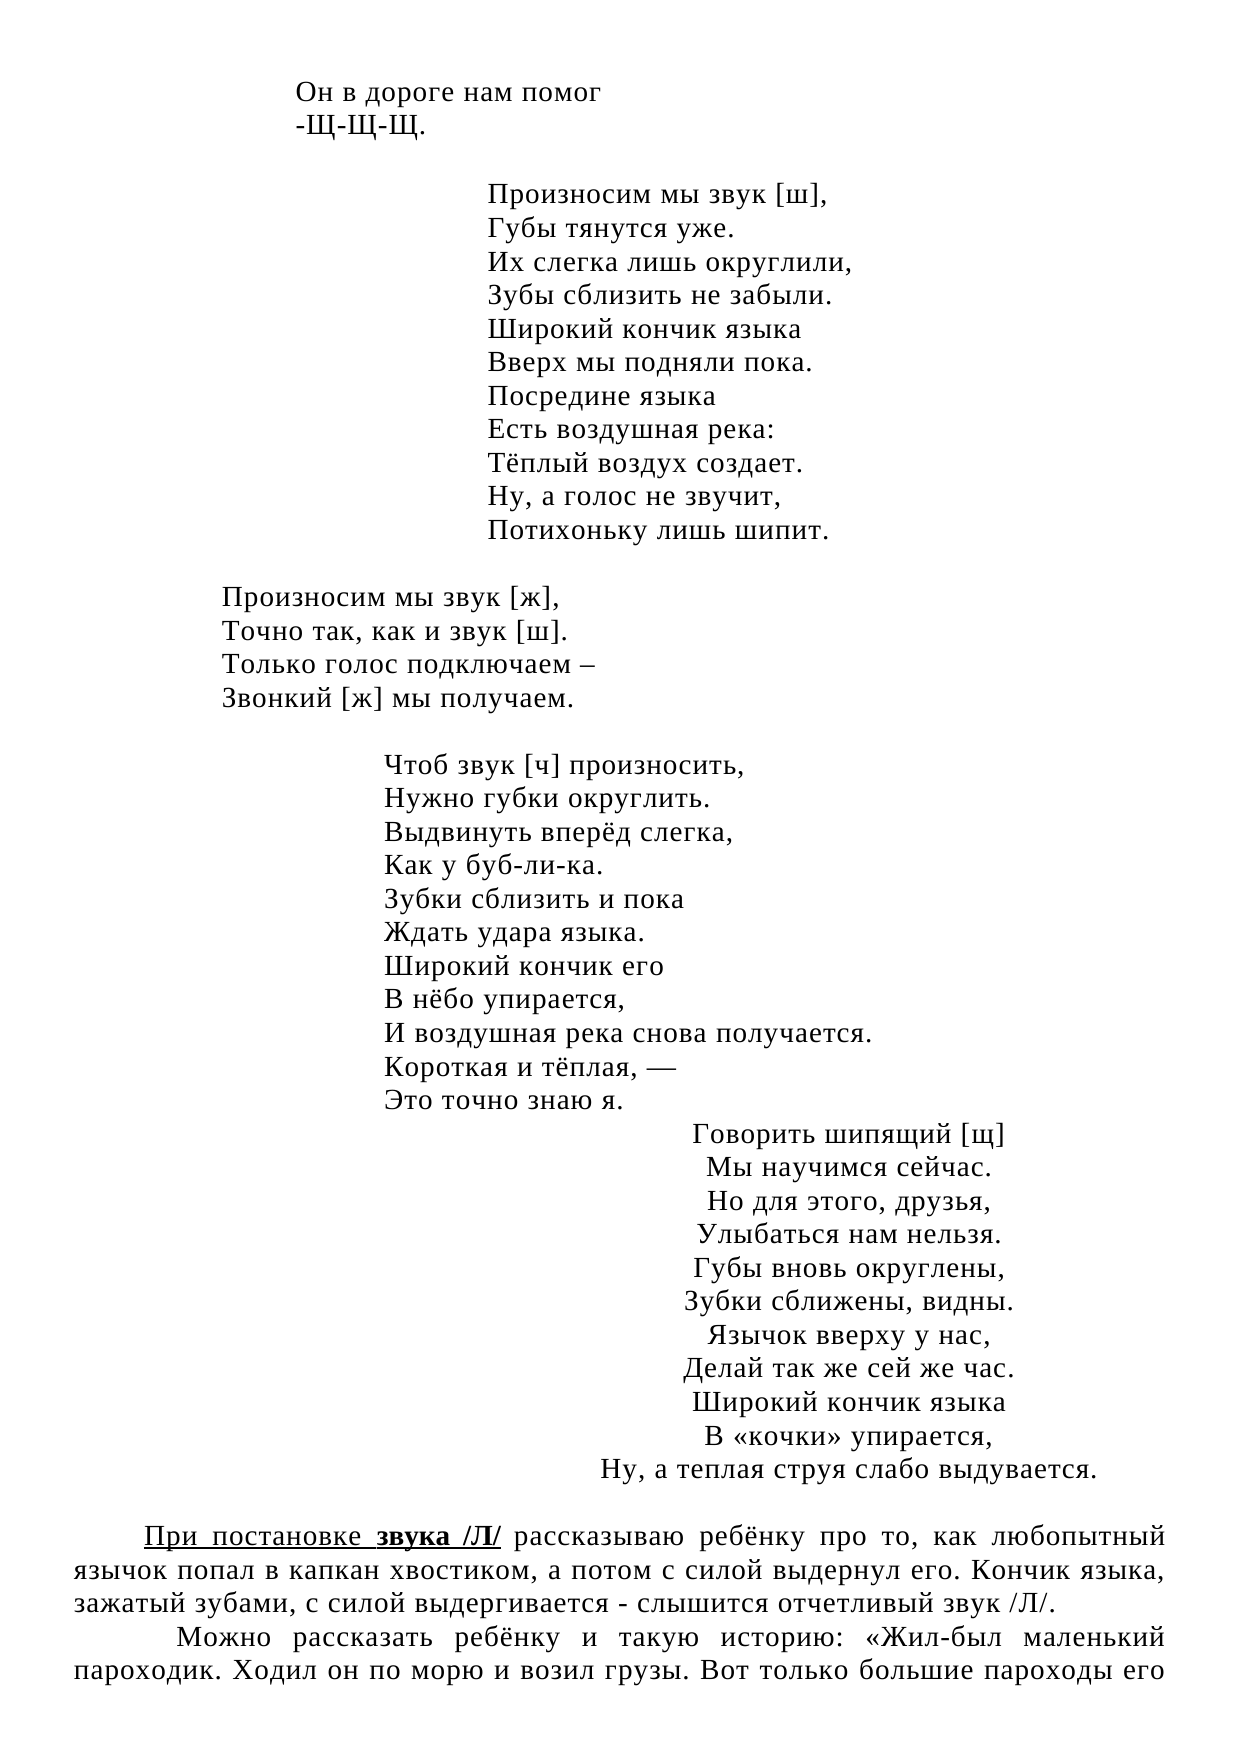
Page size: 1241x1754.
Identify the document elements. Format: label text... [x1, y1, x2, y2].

text -Щ-Щ-Щ. [295, 107, 1167, 141]
text Только голос подключаем – [222, 646, 1167, 680]
text Зубки сблизить и пока [384, 881, 1167, 914]
text При постановке звука /Л/ рассказываю ребёнку про то, как любопытный язычок попал в капкан хвостиком, а потом с силой выдернул его. Кончик языка, зажатый зубами, с силой выдергивается - слышится отчетливый звук /Л/. [74, 1518, 1167, 1619]
text Звонкий [ж] мы получаем. [222, 680, 1167, 713]
text Ну, а голос не звучит, [487, 478, 1167, 512]
text Он в дороге нам помог [295, 74, 1167, 107]
text Точно так, как и звук [ш]. [222, 613, 1167, 646]
text Потихоньку лишь шипит. [487, 512, 1167, 546]
text Широкий кончик языка [532, 1384, 1167, 1418]
text Делай так же сей же час. [532, 1351, 1167, 1384]
text Это точно знаю я. [384, 1082, 1167, 1116]
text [74, 1619, 1167, 1686]
text Зубки сближены, видны. [532, 1283, 1167, 1317]
text Произносим мы звук [ш], [487, 177, 1167, 210]
text Короткая и тёплая, — [384, 1049, 1167, 1082]
text Говорить шипящий [щ] Мы научимся сейчас. [532, 1116, 1167, 1183]
text Ждать удара языка. [384, 914, 1167, 948]
text Чтоб звук [ч] произносить, [384, 747, 1167, 780]
text Как у буб-ли-ка. [384, 847, 1167, 881]
text Улыбаться нам нельзя. [532, 1216, 1167, 1250]
text Губы вновь округлены, [532, 1250, 1167, 1283]
text Тёплый воздух создает. [487, 445, 1167, 478]
text Произносим мы звук [ж], [222, 579, 1167, 613]
text Посредине языка [487, 378, 1167, 411]
text Нужно губки округлить. [384, 780, 1167, 814]
text Язычок вверху у нас, [532, 1317, 1167, 1351]
text Зубы сблизить не забыли. [487, 277, 1167, 311]
text Их слегка лишь округлили, [487, 244, 1167, 277]
text И воздушная река снова получается. [384, 1015, 1167, 1049]
text Выдвинуть вперёд слегка, [384, 814, 1167, 847]
text В нёбо упирается, [384, 982, 1167, 1015]
text Но для этого, друзья, [532, 1183, 1167, 1216]
text Вверх мы подняли пока. [487, 344, 1167, 378]
text Есть воздушная река: [487, 411, 1167, 445]
text В «кочки» упирается, Ну, а теплая струя слабо выдувается. [532, 1418, 1167, 1485]
text Широкий кончик его [384, 948, 1167, 982]
text Широкий кончик языка [487, 311, 1167, 344]
text Губы тянутся уже. [487, 210, 1167, 244]
